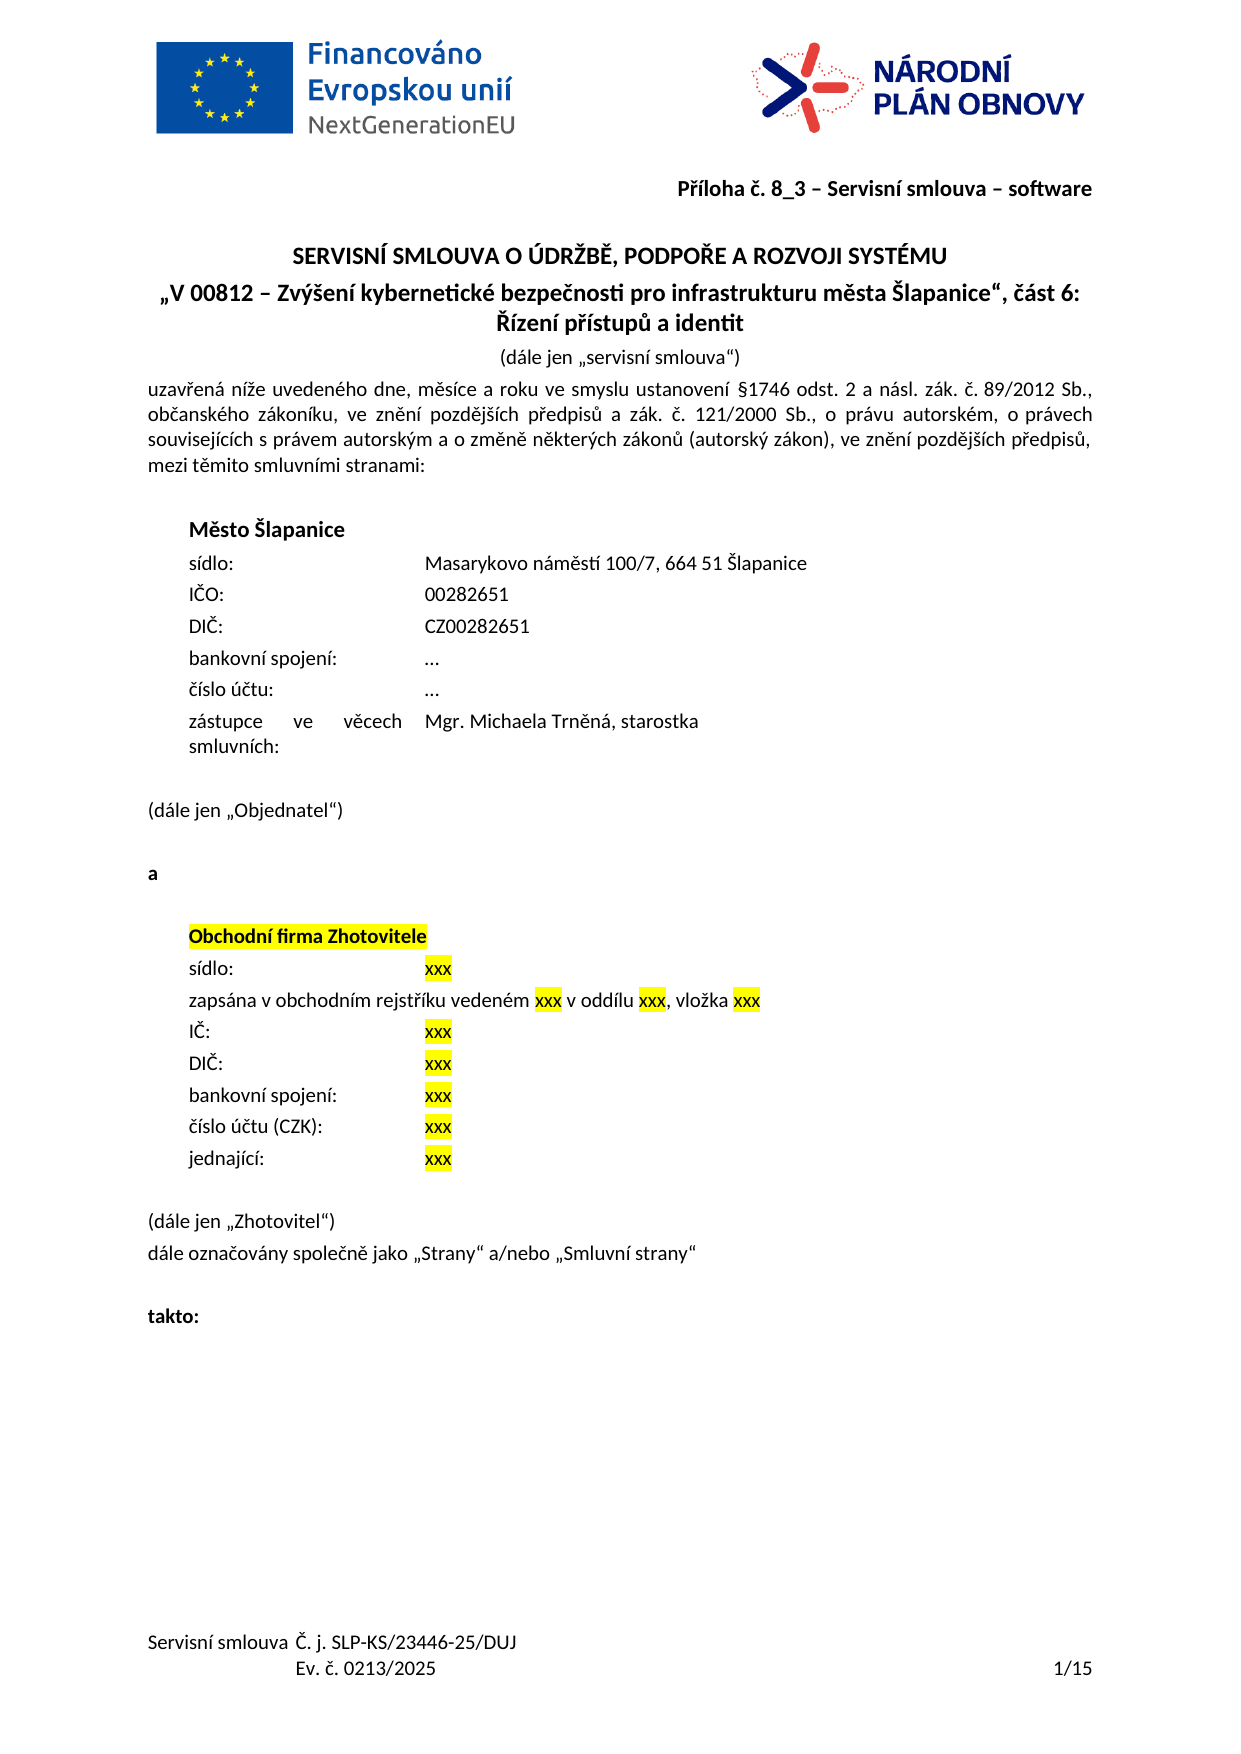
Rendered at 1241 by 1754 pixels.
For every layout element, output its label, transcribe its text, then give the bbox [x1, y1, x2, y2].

text dále označovány společně jako „Strany“ a/nebo „Smluvní strany“ [148, 1240, 1093, 1266]
table_cell sídlo: [177, 550, 413, 581]
table_cell Masarykovo náměstí 100/7, 664 51 Šlapanice [413, 550, 1152, 581]
table_cell zapsána v obchodním rejstříku vedeném xxx v oddílu xxx, vložka xxx [177, 987, 1152, 1018]
table_cell xxx [413, 1019, 1152, 1050]
table_cell bankovní spojení: [177, 645, 413, 676]
table_cell zástupce ve věcech smluvních: [177, 708, 413, 765]
table_cell … [413, 676, 1152, 708]
table_header Obchodní firma Zhotovitele [177, 924, 1152, 955]
table_cell IČ: [177, 1019, 413, 1050]
table_header Město Šlapanice [177, 515, 1152, 550]
text uzavřená níže uvedeného dne, měsíce a roku ve smyslu ustanovení §1746 odst. 2 a násl. zák. č. 89/2012 Sb., občanského zákoníku, ve znění pozdějších předpisů a zák. č. 121/2000 Sb., o právu autorském, o právech souvisejících s právem autorským a o změně některých zákonů (autorský zákon), ve znění pozdějších předpisů, mezi těmito smluvními stranami: [148, 376, 1093, 477]
text SERVISNÍ SMLOUVA o údržbě, podpoře a rozvoji systému [148, 240, 1093, 271]
text „V 00812 – Zvýšení kybernetické bezpečnosti pro infrastrukturu města Šlapanice“, část 6: Řízení přístupů a identit [148, 277, 1093, 338]
table_cell DIČ: [177, 613, 413, 645]
text (dále jen „Objednatel“) [148, 797, 1093, 822]
picture [147, 29, 1093, 146]
table_cell IČO: [177, 581, 413, 613]
text a [148, 860, 1093, 886]
table_cell číslo účtu: [177, 676, 413, 708]
table_cell sídlo: [177, 955, 413, 987]
text (dále jen „Zhotovitel“) [148, 1208, 1093, 1234]
text Příloha č. 8_3 – Servisní smlouva – software [148, 174, 1093, 202]
table_cell číslo účtu (CZK): [177, 1114, 413, 1145]
table_cell jednající: [177, 1145, 413, 1177]
table_cell Mgr. Michaela Trněná, starostka [413, 708, 1152, 765]
table_cell xxx [413, 955, 1152, 987]
table_cell xxx [413, 1082, 1152, 1113]
text (dále jen „servisní smlouva“) [148, 344, 1093, 369]
table_cell bankovní spojení: [177, 1082, 413, 1113]
table_cell 00282651 [413, 581, 1152, 613]
table_cell … [413, 645, 1152, 676]
text takto: [148, 1303, 1093, 1329]
table_cell DIČ: [177, 1050, 413, 1082]
table_cell xxx [413, 1050, 1152, 1082]
table_cell xxx [413, 1114, 1152, 1145]
table_cell xxx [413, 1145, 1152, 1177]
table_cell CZ00282651 [413, 613, 1152, 645]
